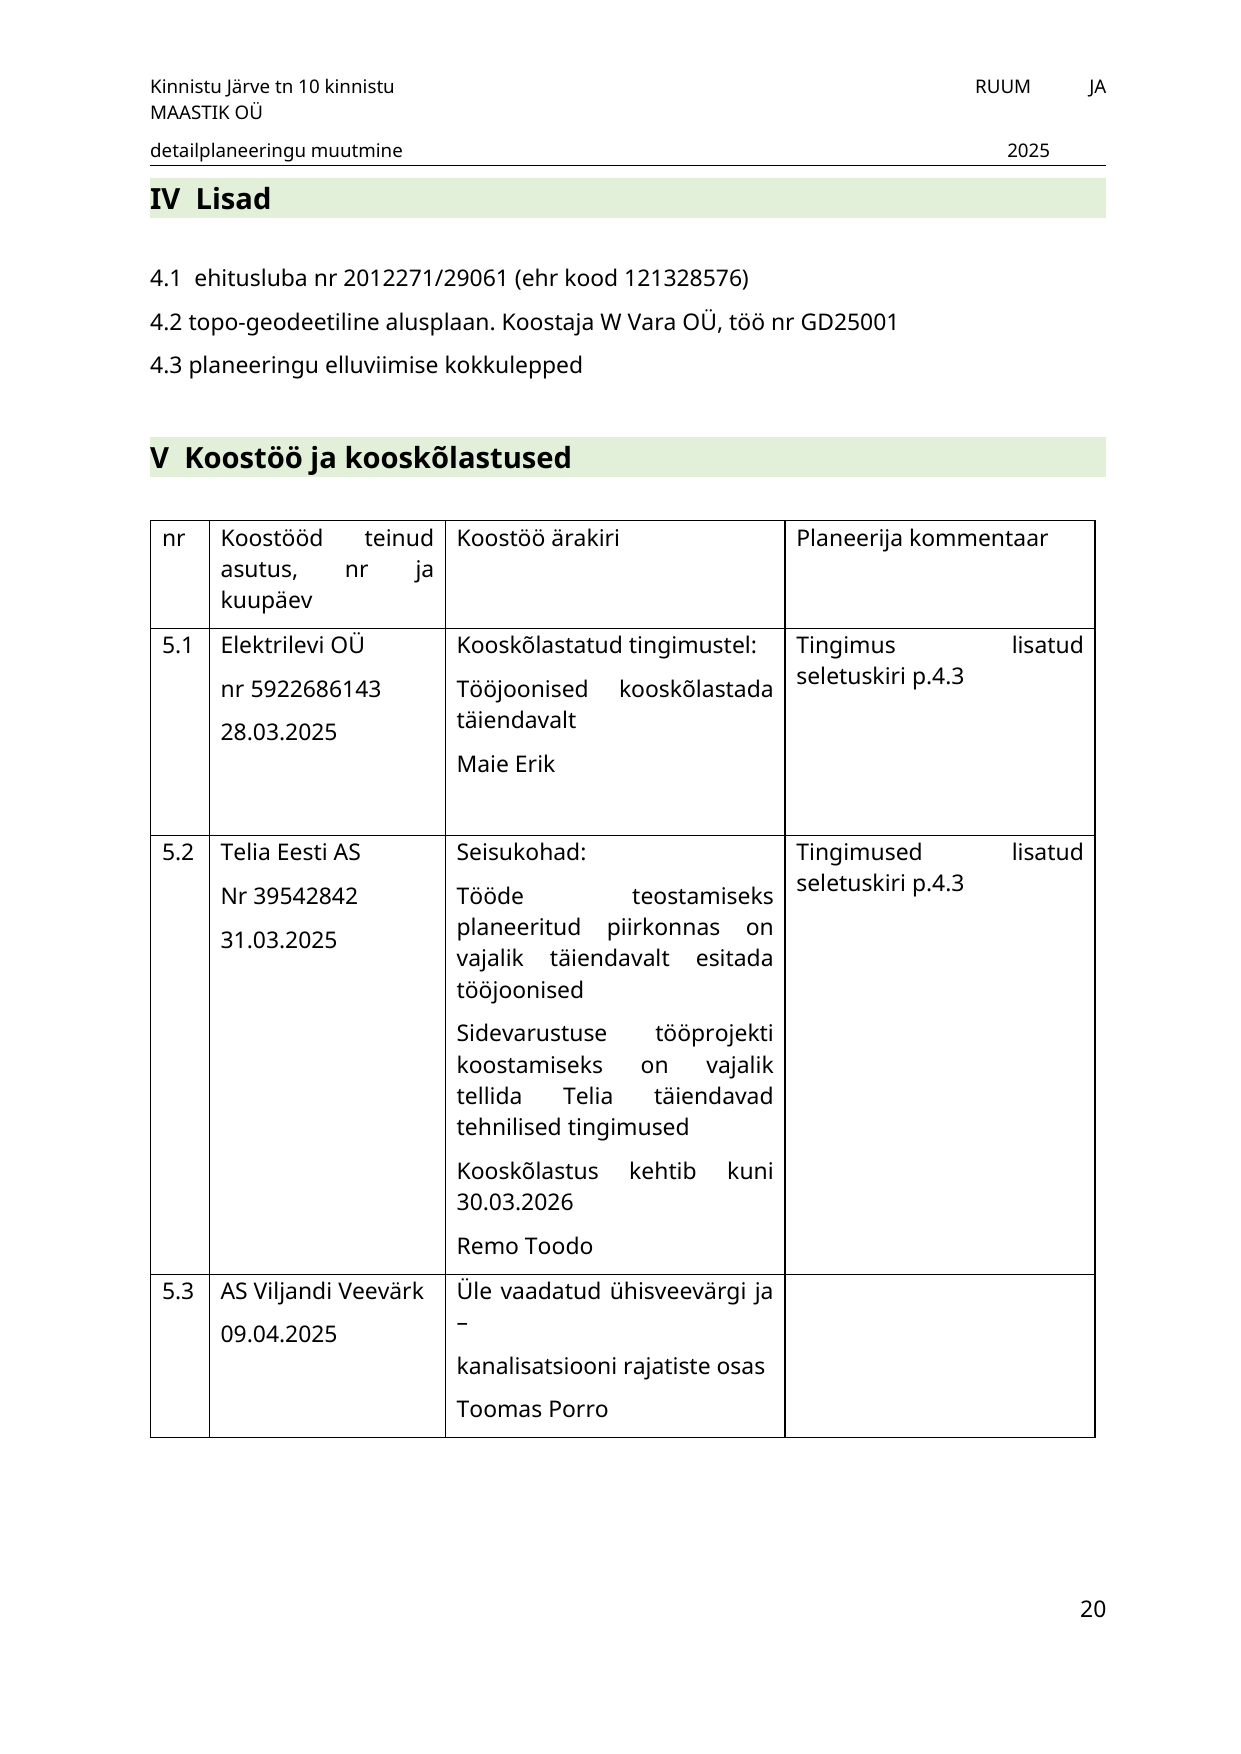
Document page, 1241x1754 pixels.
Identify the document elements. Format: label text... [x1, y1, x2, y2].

table_cell AS Viljandi Veevärk 09.04.2025 [210, 1275, 445, 1437]
table_cell Tingimused lisatud seletuskiri p.4.3 [786, 836, 1094, 1273]
text 4.3 planeeringu elluviimise kokkulepped [150, 349, 1106, 381]
table_cell 5.1 [151, 629, 209, 835]
table_cell Telia Eesti AS Nr 39542842 31.03.2025 [210, 836, 445, 1273]
table_cell Seisukohad: Tööde teostamiseks planeeritud piirkonnas on vajalik täiendavalt esitada tööjoonised Sidevarustuse tööprojekti koostamiseks on vajalik tellida Telia täiendavad tehnilised tingimused Kooskõlastus kehtib kuni 30.03.2026 Remo Toodo [446, 836, 784, 1273]
table_cell Üle vaadatud ühisveevärgi ja – kanalisatsiooni rajatiste osas Toomas Porro [446, 1275, 784, 1437]
table_header Planeerija kommentaar [786, 521, 1094, 628]
text 4.1 ehitusluba nr 2012271/29061 (ehr kood 121328576) [150, 262, 1106, 293]
table_cell Tingimus lisatud seletuskiri p.4.3 [786, 629, 1094, 835]
table_cell [786, 1275, 1094, 1437]
table_header Koostöö ärakiri [446, 521, 784, 628]
table_cell Kooskõlastatud tingimustel: Tööjoonised kooskõlastada täiendavalt Maie Erik [446, 629, 784, 835]
text 4.2 topo-geodeetiline alusplaan. Koostaja W Vara OÜ, töö nr GD25001 [150, 306, 1106, 337]
table_cell 5.2 [151, 836, 209, 1273]
table_header Koostööd teinud asutus, nr ja kuupäev [210, 521, 445, 628]
subtitle IV Lisad [150, 178, 1106, 218]
table_cell 5.3 [151, 1275, 209, 1437]
table_cell Elektrilevi OÜ nr 5922686143 28.03.2025 [210, 629, 445, 835]
subtitle V Koostöö ja kooskõlastused [150, 437, 1106, 477]
table_header nr [151, 521, 209, 628]
